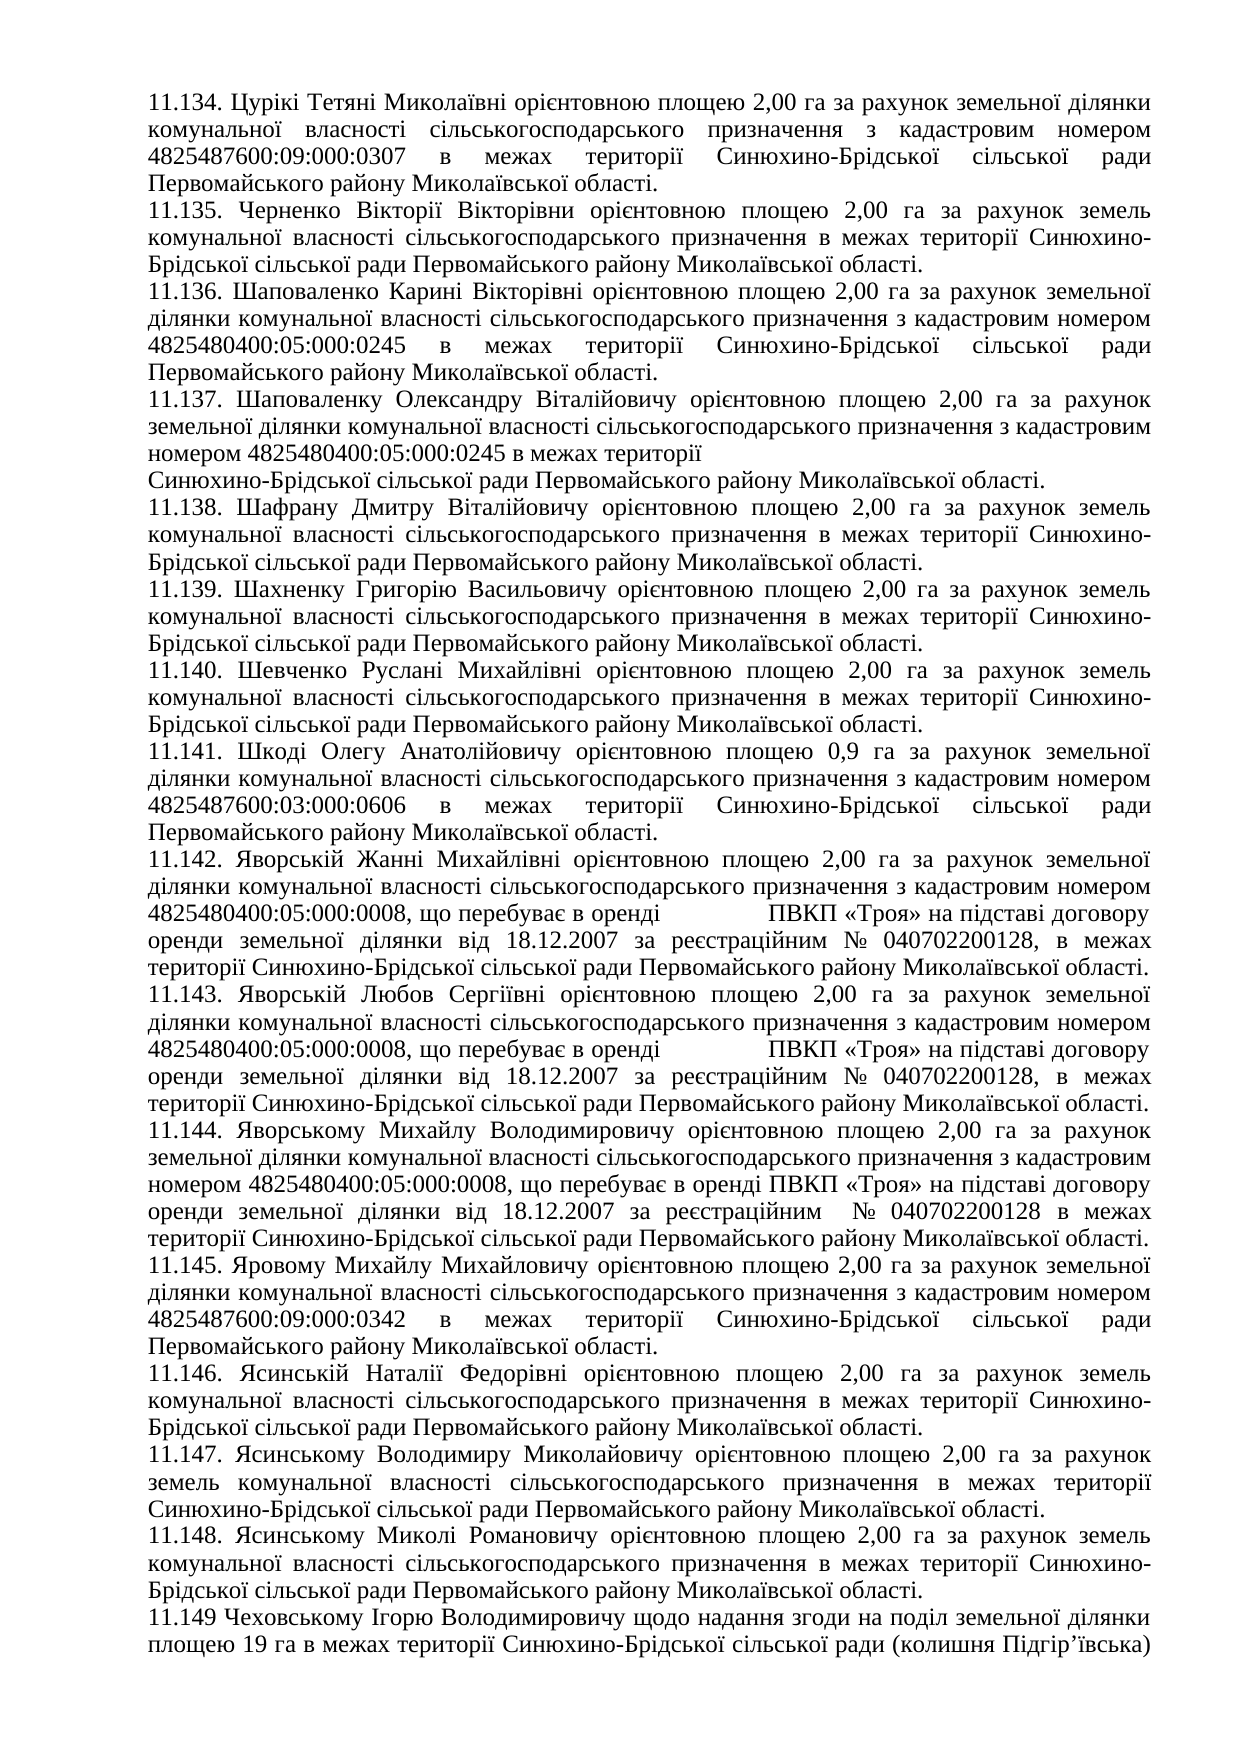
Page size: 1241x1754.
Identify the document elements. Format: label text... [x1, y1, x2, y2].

text 11.141. Шкоді Олегу Анатолійовичу орієнтовною площею 0,9 га за рахунок земельної ділянки комунальної власності сільськогосподарського призначення з кадастровим номером 4825487600:03:000:0606 в межах території Синюхино-Брідської сільської ради Первомайського району Миколаївської області. [148, 738, 1152, 846]
text 11.136. Шаповаленко Карині Вікторівні орієнтовною площею 2,00 га за рахунок земельної ділянки комунальної власності сільськогосподарського призначення з кадастровим номером 4825480400:05:000:0245 в межах території Синюхино-Брідської сільської ради Первомайського району Миколаївської області. [148, 278, 1152, 386]
text 11.145. Яровому Михайлу Михайловичу орієнтовною площею 2,00 га за рахунок земельної ділянки комунальної власності сільськогосподарського призначення з кадастровим номером 4825487600:09:000:0342 в межах території Синюхино-Брідської сільської ради Первомайського району Миколаївської області. [148, 1252, 1152, 1360]
text 11.144. Яворському Михайлу Володимировичу орієнтовною площею 2,00 га за рахунок земельної ділянки комунальної власності сільськогосподарського призначення з кадастровим номером 4825480400:05:000:0008, що перебуває в оренді ПВКП «Троя» на підставі договору оренди земельної ділянки від 18.12.2007 за реєстраційним № 040702200128 в межах території Синюхино-Брідської сільської ради Первомайського району Миколаївської області. [148, 1117, 1152, 1252]
text Синюхино-Брідської сільської ради Первомайського району Миколаївської області. [148, 467, 1152, 494]
text 11.138. Шафрану Дмитру Віталійовичу орієнтовною площею 2,00 га за рахунок земель комунальної власності сільськогосподарського призначення в межах території Синюхино-Брідської сільської ради Первомайського району Миколаївської області. [148, 494, 1152, 575]
text 11.134. Цурікі Тетяні Миколаївні орієнтовною площею 2,00 га за рахунок земельної ділянки комунальної власності сільськогосподарського призначення з кадастровим номером 4825487600:09:000:0307 в межах території Синюхино-Брідської сільської ради Первомайського району Миколаївської області. [148, 88, 1152, 197]
text 11.137. Шаповаленку Олександру Віталійовичу орієнтовною площею 2,00 га за рахунок земельної ділянки комунальної власності сільськогосподарського призначення з кадастровим номером 4825480400:05:000:0245 в межах території [148, 386, 1152, 467]
text 11.139. Шахненку Григорію Васильовичу орієнтовною площею 2,00 га за рахунок земель комунальної власності сільськогосподарського призначення в межах території Синюхино-Брідської сільської ради Первомайського району Миколаївської області. [148, 575, 1152, 657]
text 11.140. Шевченко Руслані Михайлівні орієнтовною площею 2,00 га за рахунок земель комунальної власності сільськогосподарського призначення в межах території Синюхино-Брідської сільської ради Первомайського району Миколаївської області. [148, 657, 1152, 738]
text 11.146. Ясинській Наталії Федорівні орієнтовною площею 2,00 га за рахунок земель комунальної власності сільськогосподарського призначення в межах території Синюхино-Брідської сільської ради Первомайського району Миколаївської області. [148, 1360, 1152, 1441]
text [148, 1603, 1152, 1658]
text 11.143. Яворській Любов Сергіївні орієнтовною площею 2,00 га за рахунок земельної ділянки комунальної власності сільськогосподарського призначення з кадастровим номером 4825480400:05:000:0008, що перебуває в оренді ПВКП «Троя» на підставі договору оренди земельної ділянки від 18.12.2007 за реєстраційним № 040702200128, в межах території Синюхино-Брідської сільської ради Первомайського району Миколаївської області. [148, 981, 1152, 1117]
text 11.147. Ясинському Володимиру Миколайовичу орієнтовною площею 2,00 га за рахунок земель комунальної власності сільськогосподарського призначення в межах території Синюхино-Брідської сільської ради Первомайського району Миколаївської області. [148, 1441, 1152, 1522]
text 11.148. Ясинському Миколі Романовичу орієнтовною площею 2,00 га за рахунок земель комунальної власності сільськогосподарського призначення в межах території Синюхино-Брідської сільської ради Первомайського району Миколаївської області. [148, 1522, 1152, 1603]
text 11.142. Яворській Жанні Михайлівні орієнтовною площею 2,00 га за рахунок земельної ділянки комунальної власності сільськогосподарського призначення з кадастровим номером 4825480400:05:000:0008, що перебуває в оренді ПВКП «Троя» на підставі договору оренди земельної ділянки від 18.12.2007 за реєстраційним № 040702200128, в межах території Синюхино-Брідської сільської ради Первомайського району Миколаївської області. [148, 846, 1152, 981]
text 11.135. Черненко Вікторії Вікторівни орієнтовною площею 2,00 га за рахунок земель комунальної власності сільськогосподарського призначення в межах території Синюхино-Брідської сільської ради Первомайського району Миколаївської області. [148, 197, 1152, 278]
